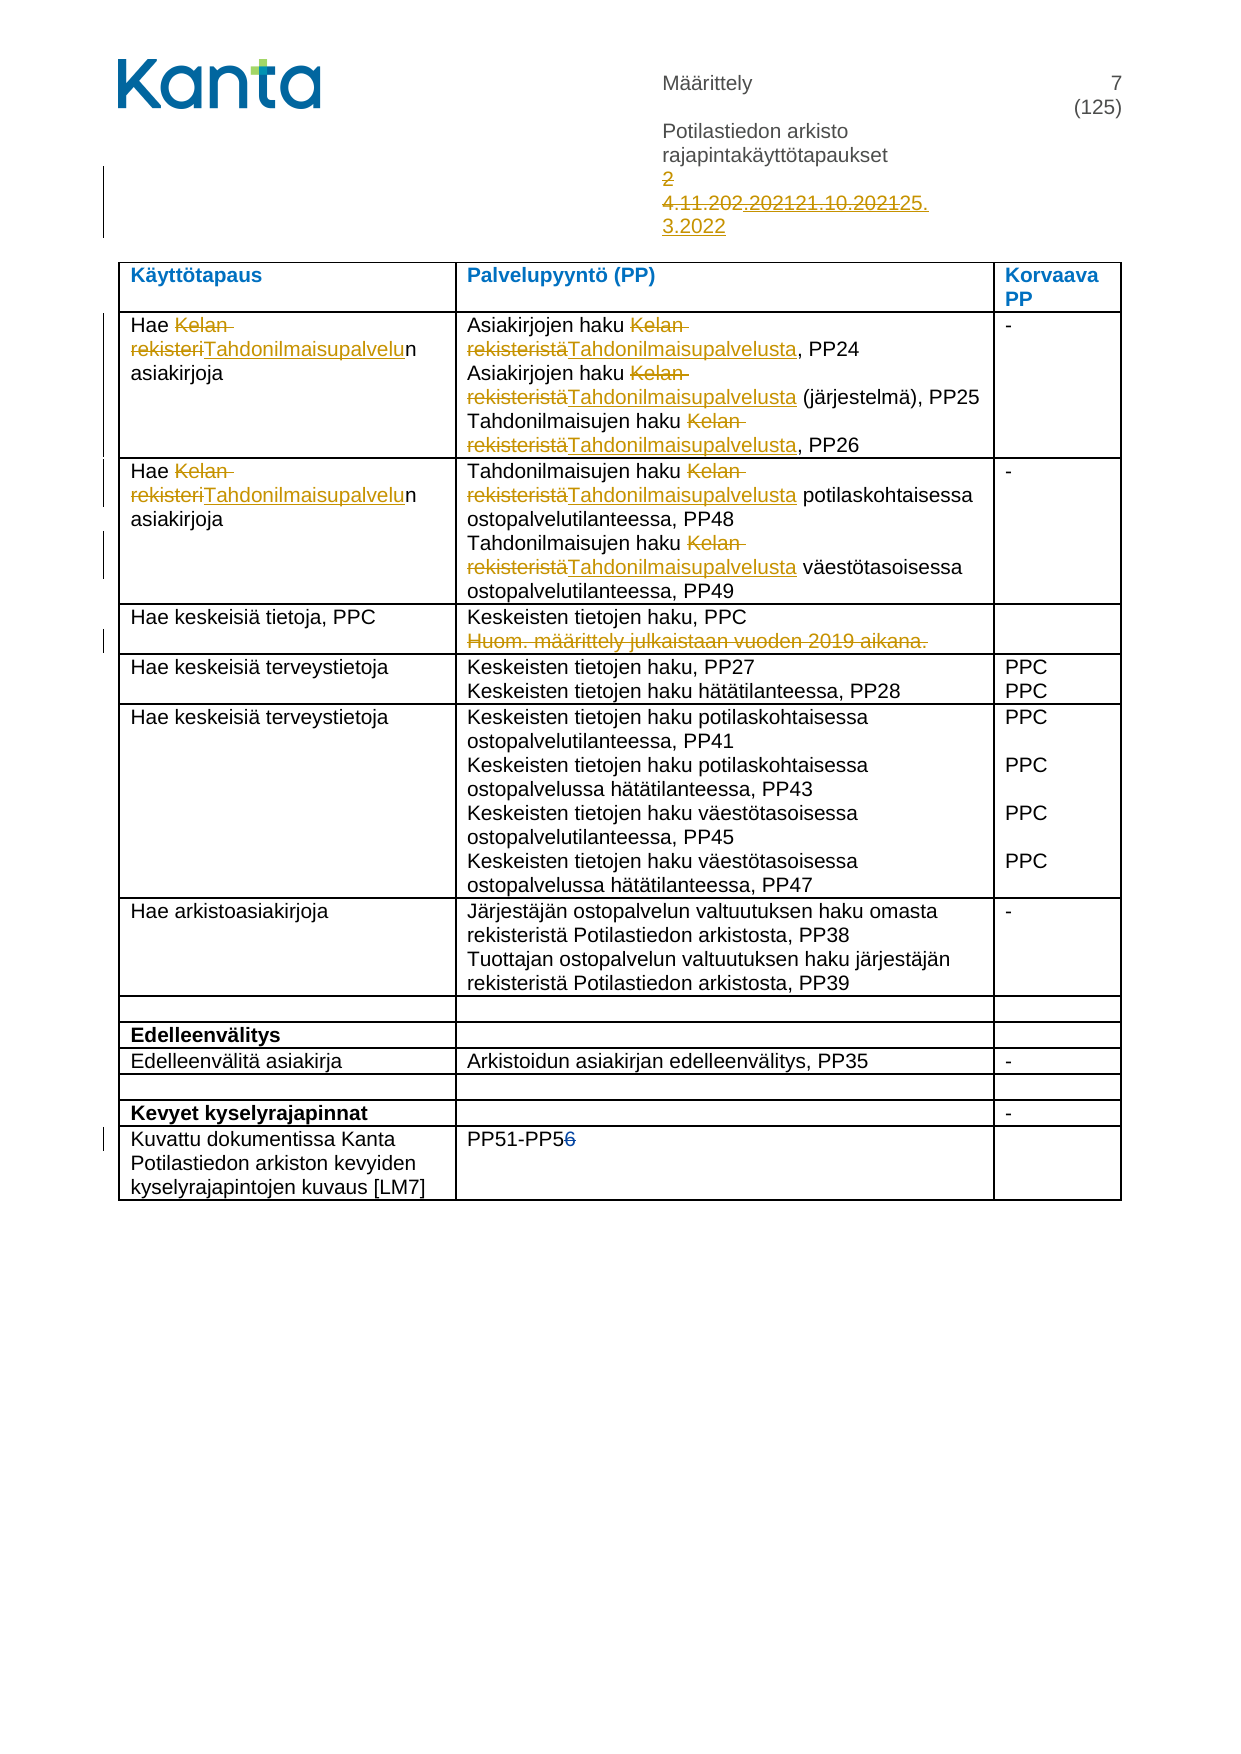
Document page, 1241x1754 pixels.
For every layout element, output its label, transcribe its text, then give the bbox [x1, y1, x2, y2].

table_cell Tahdonilmaisujen haku potilaskohtaisessa ostopalvelutilanteessa, PP48 Tahdonilmaisujen haku väestötasoisessa ostopalvelutilanteessa, PP49 [457, 459, 993, 603]
picture [118, 59, 321, 109]
table_cell [457, 1101, 993, 1125]
table_cell Hae arkistoasiakirjoja [120, 899, 455, 994]
table_cell [995, 1075, 1120, 1099]
table_cell Järjestäjän ostopalvelun valtuutuksen haku omasta rekisteristä Potilastiedon arkistosta, PP38 Tuottajan ostopalvelun valtuutuksen haku järjestäjän rekisteristä Potilastiedon arkistosta, PP39 [457, 899, 993, 994]
table_cell Hae n asiakirjoja [120, 459, 455, 603]
table_cell [457, 1023, 993, 1047]
table_cell PP51-PP5 [457, 1127, 993, 1199]
table_header Käyttötapaus [120, 263, 455, 311]
table_cell Keskeisten tietojen haku, PPC [457, 605, 993, 653]
table_cell [995, 1127, 1120, 1199]
table_header Korvaava PP [995, 263, 1120, 311]
table_cell - [995, 1049, 1120, 1073]
table_cell Hae n asiakirjoja [120, 313, 455, 457]
table_cell [995, 1023, 1120, 1047]
table_cell [995, 997, 1120, 1021]
table_cell [120, 997, 455, 1021]
table_cell Hae keskeisiä terveystietoja [120, 705, 455, 897]
table_header Palvelupyyntö (PP) [457, 263, 993, 311]
table_cell - [995, 459, 1120, 603]
table_cell [995, 605, 1120, 653]
table_cell Keskeisten tietojen haku potilaskohtaisessa ostopalvelutilanteessa, PP41 Keskeisten tietojen haku potilaskohtaisessa ostopalvelussa hätätilanteessa, PP43 Keskeisten tietojen haku väestötasoisessa ostopalvelutilanteessa, PP45 Keskeisten tietojen haku väestötasoisessa ostopalvelussa hätätilanteessa, PP47 [457, 705, 993, 897]
table_cell - [995, 313, 1120, 457]
table_cell Hae keskeisiä tietoja, PPC [120, 605, 455, 653]
table_cell [120, 1075, 455, 1099]
table_cell - [995, 1101, 1120, 1125]
table_cell Arkistoidun asiakirjan edelleenvälitys, PP35 [457, 1049, 993, 1073]
table_cell [457, 997, 993, 1021]
table_cell Kevyet kyselyrajapinnat [120, 1101, 455, 1125]
table_cell Hae keskeisiä terveystietoja [120, 655, 455, 703]
table_cell Asiakirjojen haku , PP24 Asiakirjojen haku (järjestelmä), PP25 Tahdonilmaisujen haku , PP26 [457, 313, 993, 457]
table_cell Keskeisten tietojen haku, PP27 Keskeisten tietojen haku hätätilanteessa, PP28 [457, 655, 993, 703]
table_cell PPC PPC PPC PPC [995, 705, 1120, 897]
table_cell PPC PPC [995, 655, 1120, 703]
table_cell - [995, 899, 1120, 994]
table_cell [457, 1075, 993, 1099]
table_cell Edelleenvälitys [120, 1023, 455, 1047]
table_cell Edelleenvälitä asiakirja [120, 1049, 455, 1073]
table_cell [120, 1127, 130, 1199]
